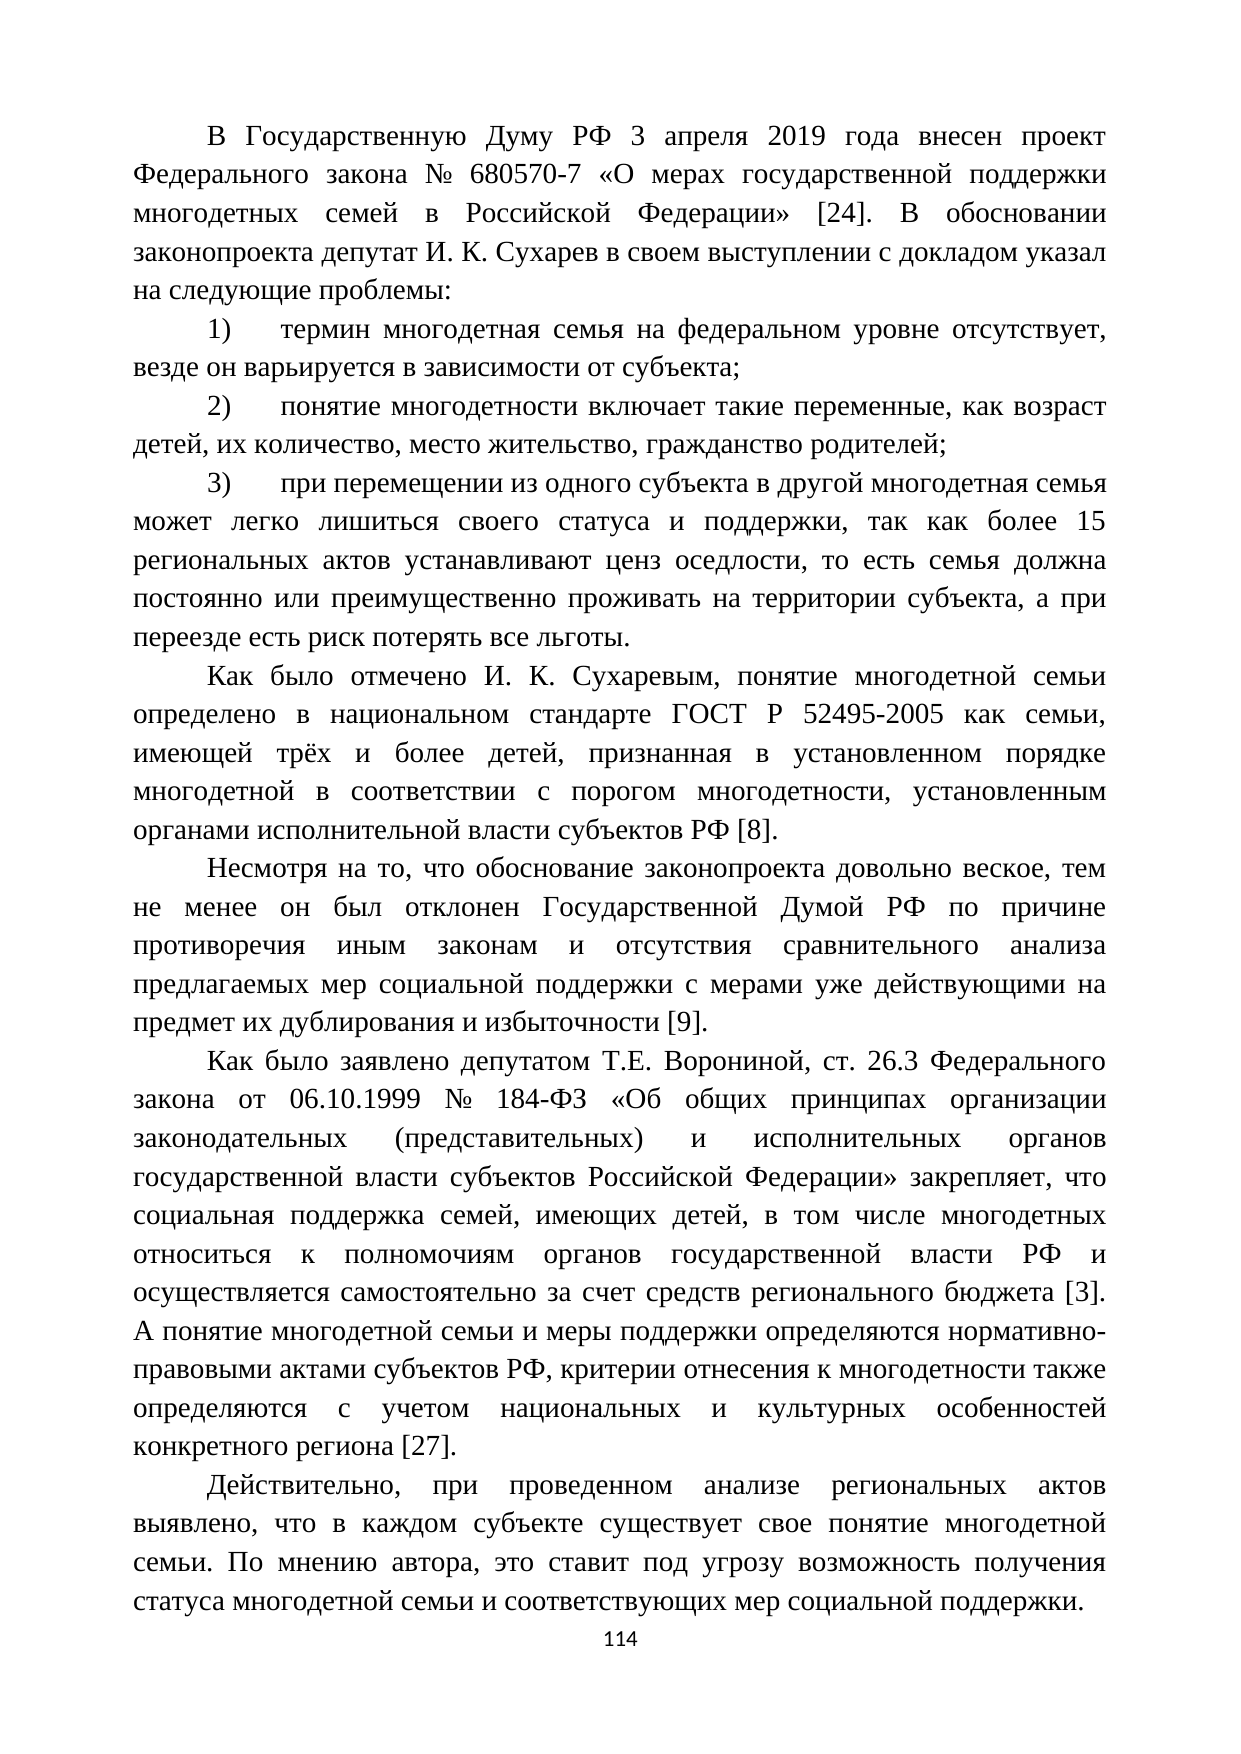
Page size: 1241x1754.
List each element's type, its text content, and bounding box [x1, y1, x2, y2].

text Как было отмечено И. К. Сухаревым, понятие многодетной семьи определено в национальном стандарте ГОСТ Р 52495-2005 как семьи, имеющей трёх и более детей, признанная в установленном порядке многодетной в соответствии с порогом многодетности, установленным органами исполнительной власти субъектов РФ [8]. [133, 658, 1107, 845]
text Действительно, при проведенном анализе региональных актов выявлено, что в каждом субъекте существует свое понятие многодетной семьи. По мнению автора, это ставит под угрозу возможность получения статуса многодетной семьи и соответствующих мер социальной поддержки. [133, 1467, 1107, 1616]
list термин многодетная семья на федеральном уровне отсутствует, везде он варьируется в зависимости от субъекта; [133, 311, 1107, 383]
list при перемещении из одного субъекта в другой многодетная семья может легко лишиться своего статуса и поддержки, так как более 15 региональных актов устанавливают ценз оседлости, то есть семья должна постоянно или преимущественно проживать на территории субъекта, а при переезде есть риск потерять все льготы. [133, 465, 1107, 653]
list понятие многодетности включает такие переменные, как возраст детей, их количество, место жительство, гражданство родителей; [133, 388, 1107, 460]
text В Государственную Думу РФ 3 апреля 2019 года внесен проект Федерального закона № 680570-7 «О мерах государственной поддержки многодетных семей в Российской Федерации» [24]. В обосновании законопроекта депутат И. К. Сухарев в своем выступлении с докладом указал на следующие проблемы: [133, 118, 1107, 306]
text Несмотря на то, что обоснование законопроекта довольно веское, тем не менее он был отклонен Государственной Думой РФ по причине противоречия иным законам и отсутствия сравнительного анализа предлагаемых мер социальной поддержки с мерами уже действующими на предмет их дублирования и избыточности [9]. [133, 850, 1107, 1038]
text Как было заявлено депутатом Т.Е. Ворониной, ст. 26.3 Федерального закона от 06.10.1999 № 184-ФЗ «Об общих принципах организации законодательных (представительных) и исполнительных органов государственной власти субъектов Российской Федерации» закрепляет, что социальная поддержка семей, имеющих детей, в том числе многодетных относиться к полномочиям органов государственной власти РФ и осуществляется самостоятельно за счет средств регионального бюджета [3]. А понятие многодетной семьи и меры поддержки определяются нормативно-правовыми актами субъектов РФ, критерии отнесения к многодетности также определяются с учетом национальных и культурных особенностей конкретного региона [27]. [133, 1043, 1107, 1462]
